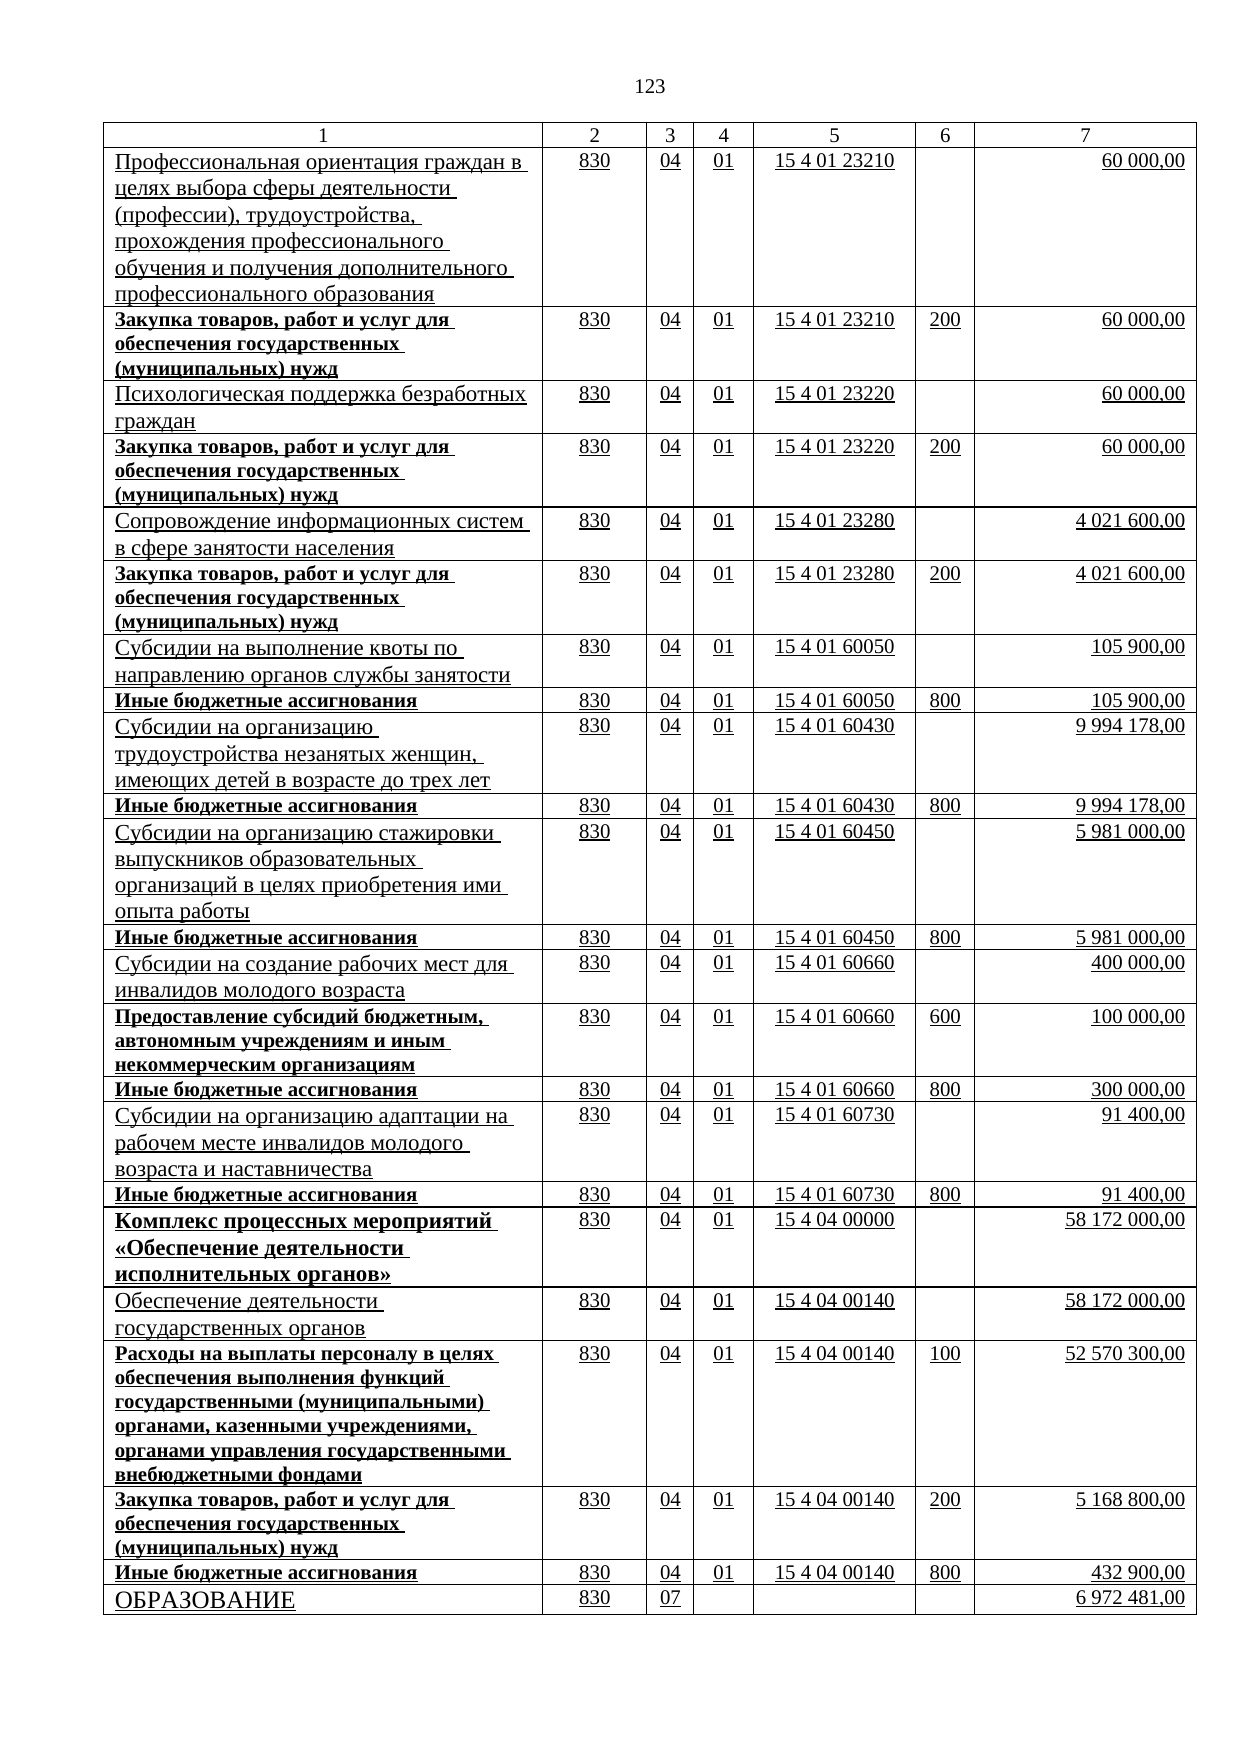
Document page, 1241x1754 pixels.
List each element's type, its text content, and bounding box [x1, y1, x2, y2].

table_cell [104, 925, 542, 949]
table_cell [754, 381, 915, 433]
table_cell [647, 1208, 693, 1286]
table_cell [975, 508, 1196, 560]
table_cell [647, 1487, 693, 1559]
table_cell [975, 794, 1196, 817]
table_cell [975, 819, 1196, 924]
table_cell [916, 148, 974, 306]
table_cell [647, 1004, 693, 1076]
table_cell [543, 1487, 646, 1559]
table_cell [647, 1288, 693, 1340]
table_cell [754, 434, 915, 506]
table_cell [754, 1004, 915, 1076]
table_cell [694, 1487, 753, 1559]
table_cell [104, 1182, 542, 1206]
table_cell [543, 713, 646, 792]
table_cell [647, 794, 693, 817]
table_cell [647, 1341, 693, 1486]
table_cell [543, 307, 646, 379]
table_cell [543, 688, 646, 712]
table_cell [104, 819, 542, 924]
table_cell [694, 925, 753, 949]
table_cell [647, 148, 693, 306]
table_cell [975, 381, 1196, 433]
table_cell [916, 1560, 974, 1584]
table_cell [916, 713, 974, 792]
table_header 5 [754, 123, 915, 147]
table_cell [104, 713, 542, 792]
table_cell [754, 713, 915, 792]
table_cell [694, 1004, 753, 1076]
table_header 6 [916, 123, 974, 147]
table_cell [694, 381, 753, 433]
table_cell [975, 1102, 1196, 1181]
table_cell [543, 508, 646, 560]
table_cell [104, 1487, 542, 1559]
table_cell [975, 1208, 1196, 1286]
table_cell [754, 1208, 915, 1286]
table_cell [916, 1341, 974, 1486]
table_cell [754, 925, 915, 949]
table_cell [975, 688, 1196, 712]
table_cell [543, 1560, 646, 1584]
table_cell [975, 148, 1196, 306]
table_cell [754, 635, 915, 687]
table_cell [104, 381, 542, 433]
table_header 7 [975, 123, 1196, 147]
table_header 1 [104, 123, 542, 147]
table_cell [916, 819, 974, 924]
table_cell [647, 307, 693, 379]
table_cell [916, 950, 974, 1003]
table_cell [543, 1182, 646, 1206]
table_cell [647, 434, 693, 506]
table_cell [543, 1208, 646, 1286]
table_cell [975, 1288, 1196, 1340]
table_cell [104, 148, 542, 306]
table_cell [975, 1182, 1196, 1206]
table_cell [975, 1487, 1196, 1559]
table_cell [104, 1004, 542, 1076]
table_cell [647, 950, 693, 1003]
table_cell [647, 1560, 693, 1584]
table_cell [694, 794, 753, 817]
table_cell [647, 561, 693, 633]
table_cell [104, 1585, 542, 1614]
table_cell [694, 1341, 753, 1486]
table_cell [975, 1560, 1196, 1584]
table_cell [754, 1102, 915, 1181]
table_header 3 [647, 123, 693, 147]
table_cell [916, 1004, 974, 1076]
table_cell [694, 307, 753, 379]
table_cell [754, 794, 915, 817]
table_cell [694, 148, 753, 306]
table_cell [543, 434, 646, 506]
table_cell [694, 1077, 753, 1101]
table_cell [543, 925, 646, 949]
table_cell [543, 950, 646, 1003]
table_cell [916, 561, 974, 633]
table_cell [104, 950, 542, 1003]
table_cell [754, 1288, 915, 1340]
table_header 2 [543, 123, 646, 147]
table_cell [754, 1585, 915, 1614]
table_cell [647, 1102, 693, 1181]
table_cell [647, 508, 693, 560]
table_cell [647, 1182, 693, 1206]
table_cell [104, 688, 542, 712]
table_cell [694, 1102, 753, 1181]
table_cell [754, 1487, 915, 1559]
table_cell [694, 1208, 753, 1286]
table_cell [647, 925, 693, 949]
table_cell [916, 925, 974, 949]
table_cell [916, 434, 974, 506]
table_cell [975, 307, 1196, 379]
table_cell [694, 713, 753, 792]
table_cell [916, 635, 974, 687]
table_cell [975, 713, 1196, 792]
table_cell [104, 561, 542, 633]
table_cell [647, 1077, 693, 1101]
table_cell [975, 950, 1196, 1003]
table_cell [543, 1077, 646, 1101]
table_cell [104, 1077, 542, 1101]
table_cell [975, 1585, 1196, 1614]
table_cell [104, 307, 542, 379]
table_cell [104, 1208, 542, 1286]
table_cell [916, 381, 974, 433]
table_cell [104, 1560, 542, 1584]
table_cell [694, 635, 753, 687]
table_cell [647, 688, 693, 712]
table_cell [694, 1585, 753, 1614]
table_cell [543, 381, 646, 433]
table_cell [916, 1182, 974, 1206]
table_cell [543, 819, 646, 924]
table_header 4 [694, 123, 753, 147]
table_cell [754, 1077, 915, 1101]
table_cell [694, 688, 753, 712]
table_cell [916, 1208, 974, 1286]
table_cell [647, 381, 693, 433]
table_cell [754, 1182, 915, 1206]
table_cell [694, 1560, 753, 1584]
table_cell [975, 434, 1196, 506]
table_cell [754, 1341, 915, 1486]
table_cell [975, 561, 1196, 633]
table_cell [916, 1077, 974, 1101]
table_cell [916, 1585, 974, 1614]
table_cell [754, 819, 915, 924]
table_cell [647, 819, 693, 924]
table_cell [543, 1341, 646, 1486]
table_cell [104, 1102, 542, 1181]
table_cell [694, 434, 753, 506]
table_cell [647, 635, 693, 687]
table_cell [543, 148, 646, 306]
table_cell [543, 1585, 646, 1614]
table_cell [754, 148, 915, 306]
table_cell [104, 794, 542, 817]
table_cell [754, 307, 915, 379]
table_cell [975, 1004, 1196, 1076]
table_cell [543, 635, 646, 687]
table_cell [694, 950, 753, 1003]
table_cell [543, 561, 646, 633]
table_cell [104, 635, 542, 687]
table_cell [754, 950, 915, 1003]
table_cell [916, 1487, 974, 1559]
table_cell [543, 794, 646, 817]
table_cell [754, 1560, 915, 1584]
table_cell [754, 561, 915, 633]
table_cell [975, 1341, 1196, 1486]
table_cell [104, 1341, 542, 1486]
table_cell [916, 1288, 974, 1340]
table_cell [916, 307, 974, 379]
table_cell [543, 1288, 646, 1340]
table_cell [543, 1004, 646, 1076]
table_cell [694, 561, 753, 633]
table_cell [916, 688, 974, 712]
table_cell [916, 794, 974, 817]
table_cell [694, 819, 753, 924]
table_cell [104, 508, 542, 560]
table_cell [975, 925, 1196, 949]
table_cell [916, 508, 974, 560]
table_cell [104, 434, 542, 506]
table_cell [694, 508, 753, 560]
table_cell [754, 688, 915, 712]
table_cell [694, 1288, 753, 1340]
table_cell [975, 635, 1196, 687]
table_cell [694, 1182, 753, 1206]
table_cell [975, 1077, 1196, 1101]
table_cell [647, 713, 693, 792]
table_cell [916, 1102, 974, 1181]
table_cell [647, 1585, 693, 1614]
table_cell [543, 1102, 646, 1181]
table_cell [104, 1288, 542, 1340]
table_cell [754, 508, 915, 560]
